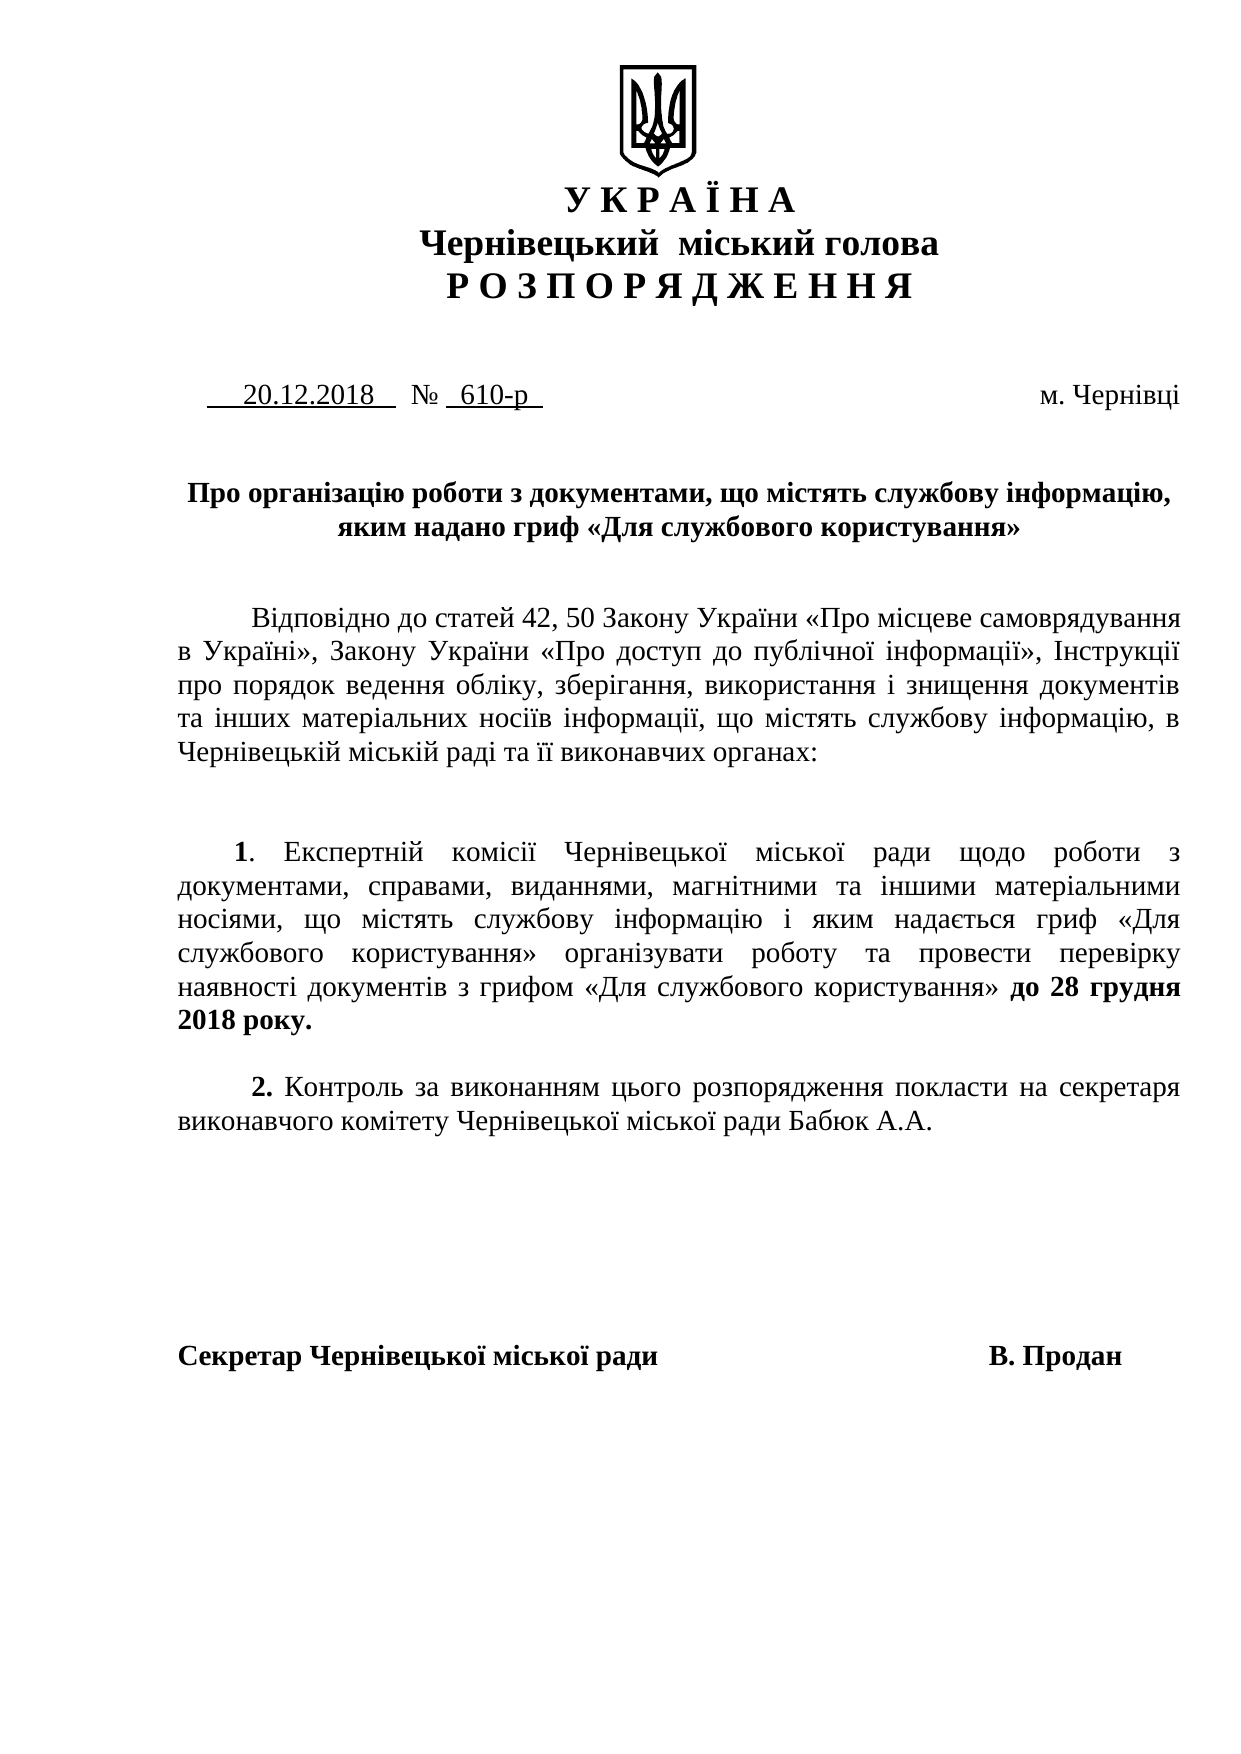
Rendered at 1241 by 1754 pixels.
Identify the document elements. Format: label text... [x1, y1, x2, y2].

text Про організацію роботи з документами, що містять службову інформацію, яким надано гриф «Для службового користування» [177, 475, 1181, 542]
text Відповідно до статей 42, 50 Закону України «Про місцеве самоврядування в Україні», Закону України «Про доступ до публічної інформації», Інструкції про порядок ведення обліку, зберігання, використання і знищення документів та інших матеріальних носіїв інформації, що містять службову інформацію, в Чернівецькій міській раді та її виконавчих органах: [177, 600, 1181, 767]
text Чернівецький міський голова [177, 221, 1181, 264]
text 20.12.2018 № 610-р м. Чернівці [177, 377, 1181, 410]
text У К Р А Ї Н А [177, 177, 1181, 221]
subtitle Р О З П О Р Я Д Ж Е Н Н Я [177, 264, 1181, 307]
text 1. Експертній комісії Чернівецької міської ради щодо роботи з документами, справами, виданнями, магнітними та іншими матеріальними носіями, що містять службову інформацію і яким надається гриф «Для службового користування» організувати роботу та провести перевірку наявності документів з грифом «Для службового користування» до 28 грудня 2018 року. [177, 834, 1181, 1036]
text 2. Контроль за виконанням цього розпорядження покласти на секретаря виконавчого комітету Чернівецької міської ради Бабюк А.А. [177, 1069, 1181, 1136]
text Секретар Чернівецької міської ради В. Продан [177, 1338, 1181, 1371]
